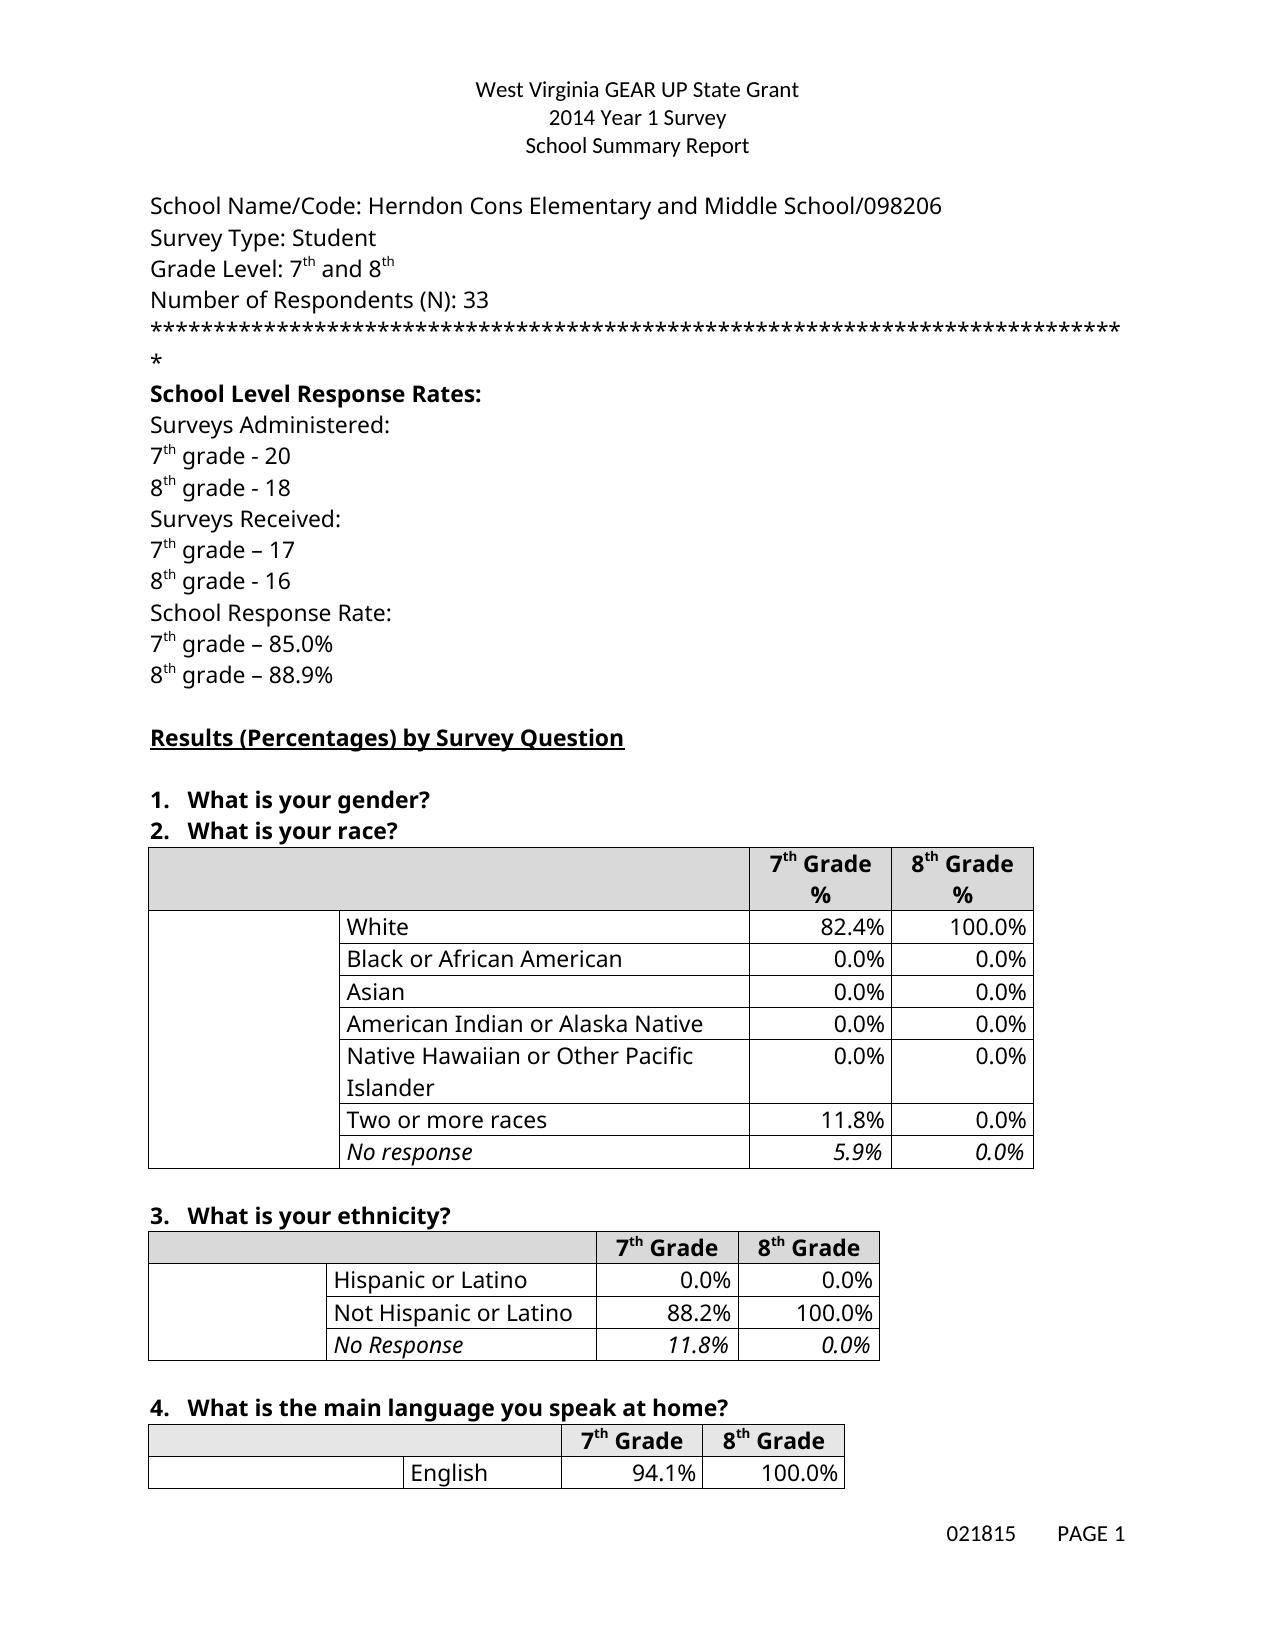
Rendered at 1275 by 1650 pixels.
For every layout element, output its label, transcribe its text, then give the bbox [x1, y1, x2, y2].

text 8th grade – 88.9% [150, 659, 1125, 690]
table_cell 11.8% [750, 1104, 891, 1135]
table_header 7th Grade [597, 1232, 738, 1263]
text Results (Percentages) by Survey Question [150, 722, 1125, 753]
table_cell Black or African American [340, 944, 749, 975]
table_header 7th Grade % [750, 848, 891, 910]
table_cell 0.0% [750, 1040, 891, 1103]
text ****************************************************************************** [150, 315, 1125, 378]
text 7th grade – 17 [150, 534, 1125, 565]
text 7th grade – 85.0% [150, 628, 1125, 659]
table_cell Native Hawaiian or Other Pacific Islander [340, 1040, 749, 1103]
table_cell No Response [327, 1329, 596, 1360]
table_header 8th Grade [703, 1425, 844, 1456]
table_header [149, 848, 749, 910]
table_cell 11.8% [597, 1329, 738, 1360]
table_header [149, 1232, 596, 1263]
table_cell 0.0% [892, 976, 1033, 1007]
text Surveys Administered: [150, 409, 1125, 440]
text School Level Response Rates: [150, 378, 1125, 409]
text School Name/Code: Herndon Cons Elementary and Middle School/098206 [150, 190, 1125, 222]
table_header [149, 1425, 561, 1456]
table_cell Two or more races [340, 1104, 749, 1135]
table_cell 0.0% [750, 976, 891, 1007]
table_cell 0.0% [750, 1008, 891, 1039]
text 7th grade - 20 [150, 440, 1125, 472]
text 8th grade - 18 [150, 472, 1125, 503]
table_cell Not Hispanic or Latino [327, 1297, 596, 1328]
table_cell 94.1% [562, 1457, 702, 1488]
text 8th grade - 16 [150, 565, 1125, 597]
table_cell 100.0% [739, 1297, 879, 1328]
text Survey Type: Student [150, 222, 1125, 253]
table_header 8th Grade [739, 1232, 879, 1263]
table_cell 0.0% [892, 1136, 1033, 1167]
table_cell 82.4% [750, 911, 891, 942]
table_cell 0.0% [739, 1264, 879, 1296]
table_cell 0.0% [739, 1329, 879, 1360]
table_cell English [404, 1457, 561, 1488]
table_header 7th Grade [562, 1425, 702, 1456]
list What is your gender? [150, 784, 1125, 815]
table_cell American Indian or Alaska Native [340, 1008, 749, 1039]
table_cell 0.0% [892, 1104, 1033, 1135]
table_header 8th Grade % [892, 848, 1033, 910]
list What is your ethnicity? [150, 1200, 1125, 1231]
text Surveys Received: [150, 503, 1125, 534]
table_cell White [340, 911, 749, 942]
table_cell 0.0% [750, 944, 891, 975]
list What is the main language you speak at home? [150, 1392, 1125, 1424]
table_cell 0.0% [892, 1040, 1033, 1103]
table_cell [149, 1264, 326, 1360]
table_cell [149, 1457, 403, 1488]
text Grade Level: 7th and 8th [150, 253, 1125, 284]
table_cell 0.0% [597, 1264, 738, 1296]
table_cell 0.0% [892, 1008, 1033, 1039]
table_cell No response [340, 1136, 749, 1167]
table_cell Hispanic or Latino [327, 1264, 596, 1296]
table_cell 100.0% [892, 911, 1033, 942]
list What is your race? [150, 815, 1125, 847]
table_cell [149, 911, 339, 1167]
table_cell 5.9% [750, 1136, 891, 1167]
table_cell Asian [340, 976, 749, 1007]
text School Response Rate: [150, 597, 1125, 628]
table_cell 0.0% [892, 944, 1033, 975]
table_cell 100.0% [703, 1457, 844, 1488]
table_cell 88.2% [597, 1297, 738, 1328]
text Number of Respondents (N): 33 [150, 284, 1125, 315]
